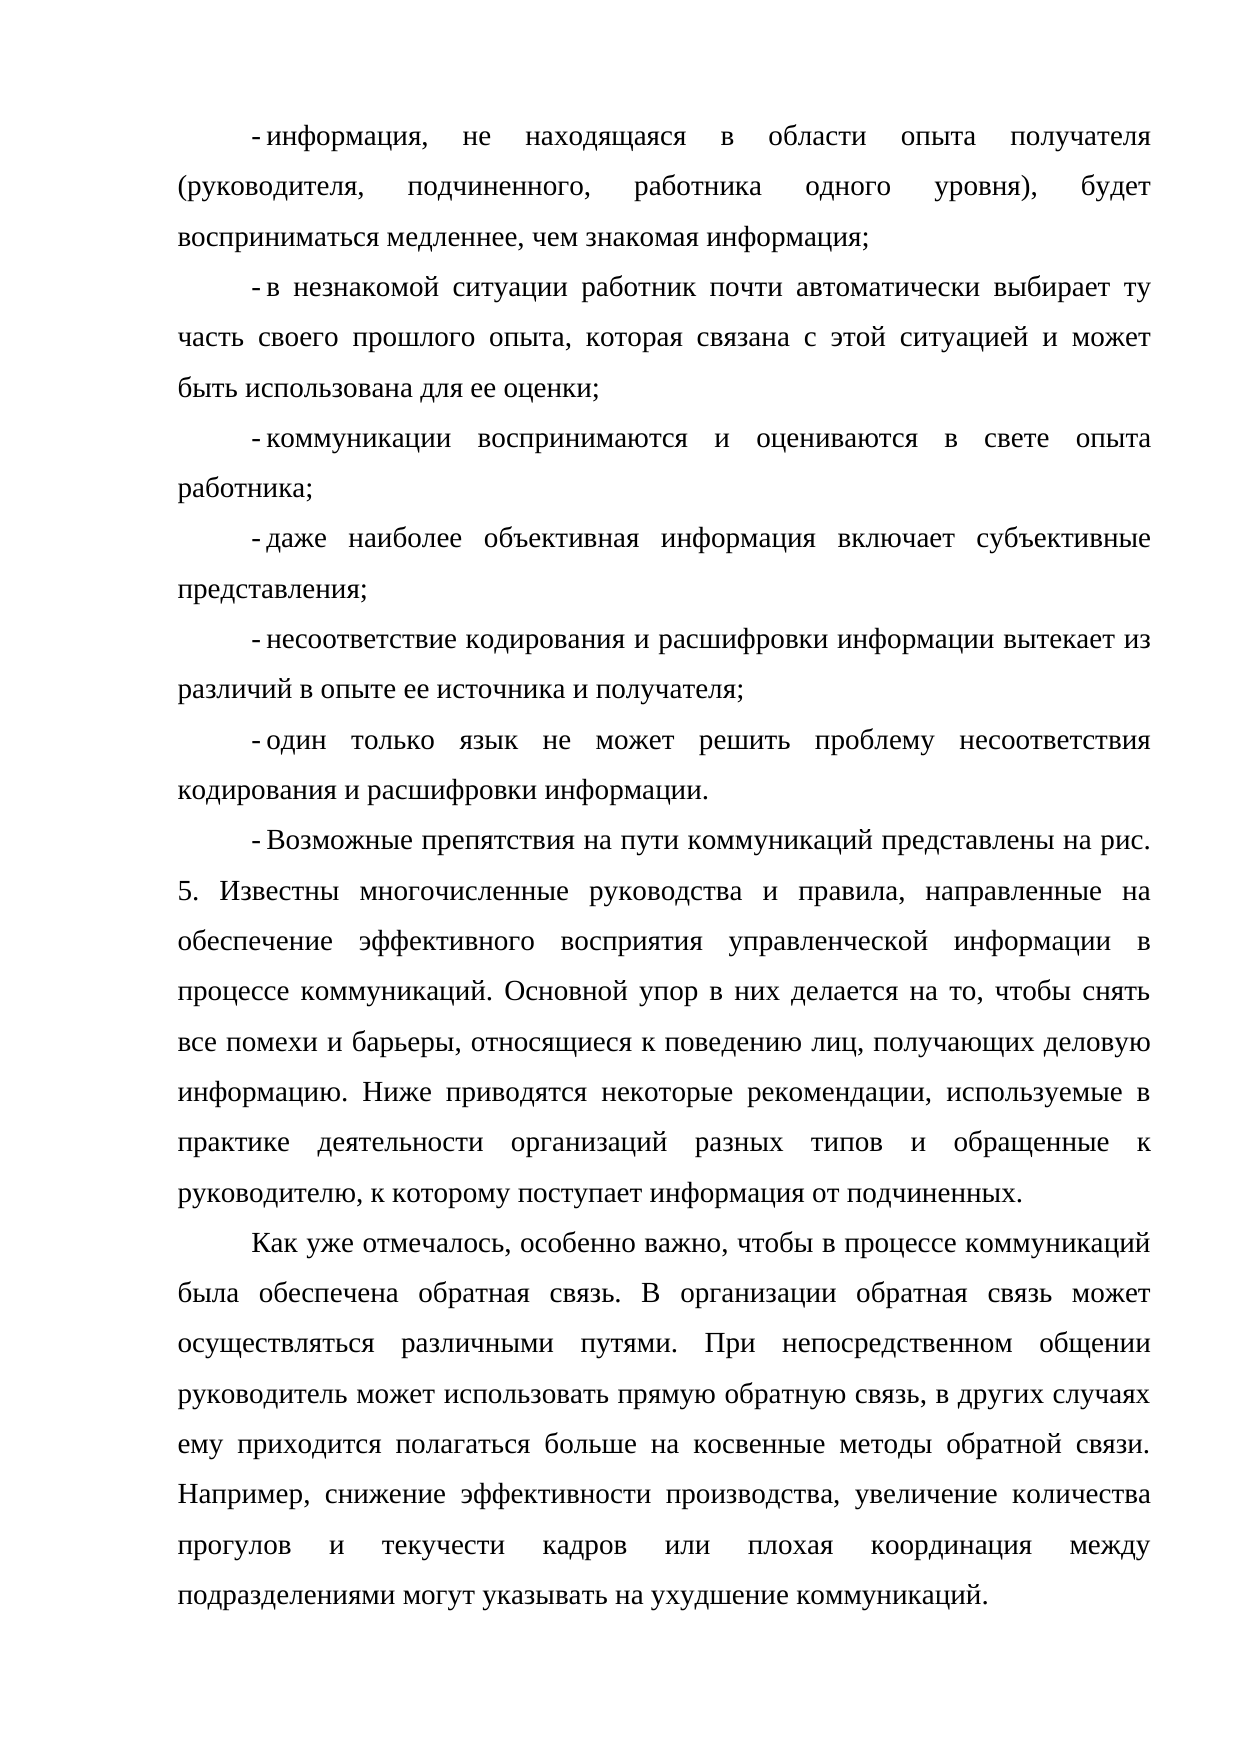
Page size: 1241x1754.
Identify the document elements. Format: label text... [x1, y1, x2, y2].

text Как уже отмечалось, особенно важно, чтобы в процессе коммуникаций была обеспечена обратная связь. В организации обратная связь может осуществляться различными путями. При непосредственном общении руководитель может использовать прямую обратную связь, в других случаях ему приходится полагаться больше на косвенные методы обратной связи. Например, снижение эффективности производства, увеличение количества прогулов и текучести кадров или плохая координация между подразделениями могут указывать на ухудшение коммуникаций. [177, 1225, 1152, 1611]
text - в незнакомой ситуации работник почти автоматически выбирает ту часть своего прошлого опыта, которая связана с этой ситуацией и может быть использована для ее оценки; [177, 269, 1152, 403]
text - коммуникации воспринимаются и оцениваются в свете опыта работника; [177, 420, 1152, 504]
text - один только язык не может решить проблему несоответствия кодирования и расшифровки информации. [177, 722, 1152, 806]
text - Возможные препятствия на пути коммуникаций представлены на рис. 5. Известны многочисленные руководства и правила, направленные на обеспечение эффективного восприятия управленческой информации в процессе коммуникаций. Основной упор в них делается на то, чтобы снять все помехи и барьеры, относящиеся к поведению лиц, получающих деловую информацию. Ниже приводятся некоторые рекомендации, используемые в практике деятельности организаций разных типов и обращенные к руководителю, к которому поступает информация от подчиненных. [177, 822, 1152, 1208]
text - информация, не находящаяся в области опыта получателя (руководителя, подчиненного, работника одного уровня), будет восприниматься медленнее, чем знакомая информация; [177, 118, 1152, 252]
text - даже наиболее объективная информация включает субъективные представления; [177, 521, 1152, 604]
text - несоответствие кодирования и расшифровки информации вытекает из различий в опыте ее источника и получателя; [177, 621, 1152, 705]
